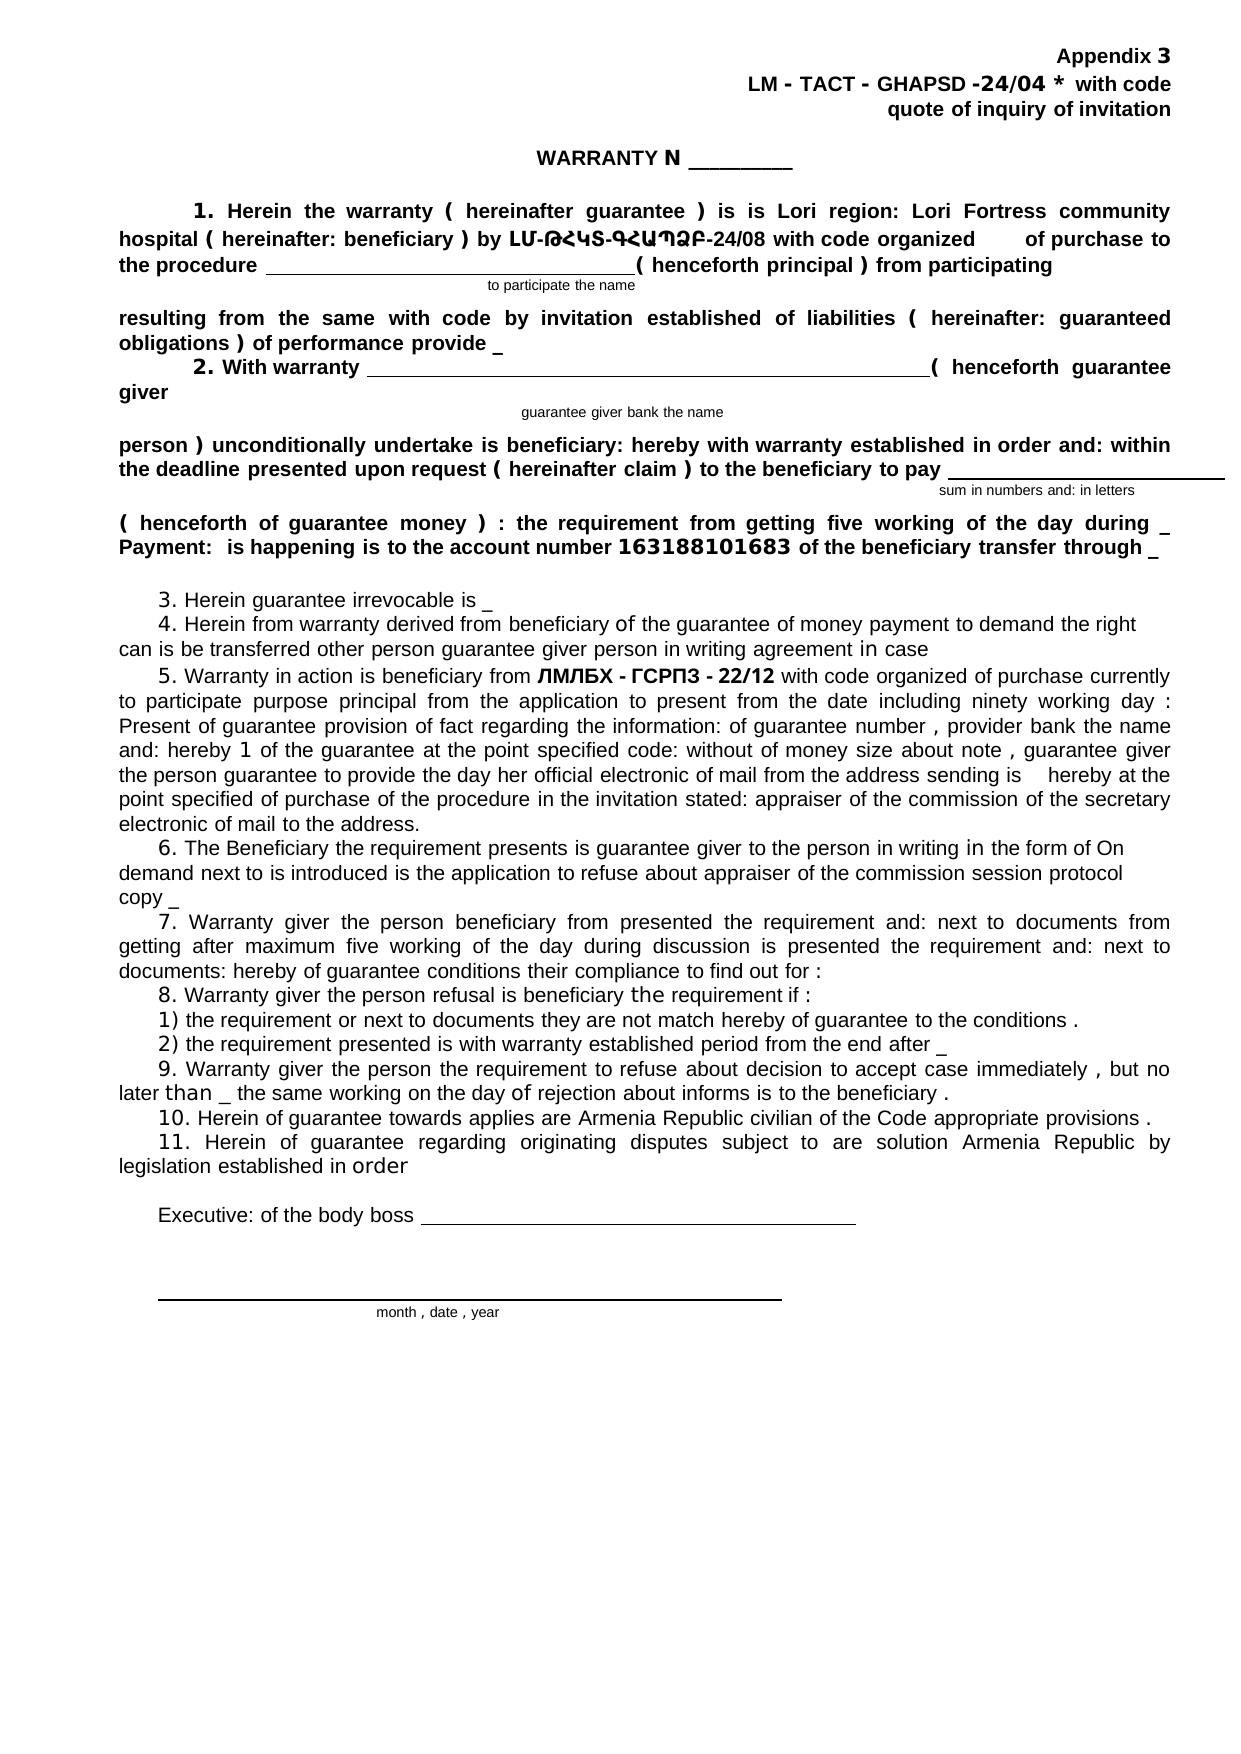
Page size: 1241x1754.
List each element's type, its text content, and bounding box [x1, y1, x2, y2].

text 4. Herein from warranty derived from beneficiary of the guarantee of money payment to demand the right can is be transferred other person guarantee giver person in writing agreement in case [118, 612, 1171, 661]
text 1. Herein the warranty ( hereinafter guarantee ) is is Lori region: Lori Fortress community hospital ( hereinafter: beneficiary ) by ԼՄ-ԹՀԿՏ-ԳՀԱՊՁԲ-24/08 with code organized of purchase to the procedure ( henceforth principal ) from participating [118, 199, 1171, 277]
text guarantee giver bank the name [118, 404, 1171, 433]
text person ) unconditionally undertake is beneficiary: hereby with warranty established in order and: within the deadline presented upon request ( hereinafter claim ) to the beneficiary to pay [118, 433, 1171, 482]
text quote of inquiry of invitation [118, 97, 1171, 121]
text month , date , year [118, 1304, 1171, 1333]
text 1) the requirement or next to documents they are not match hereby of guarantee to the conditions . [118, 1007, 1171, 1032]
text 6. The Beneficiary the requirement presents is guarantee giver to the person in writing in the form of On demand next to is introduced is the application to refuse about appraiser of the commission session protocol copy _ [118, 836, 1171, 909]
text 11. Herein of guarantee regarding originating disputes subject to are solution Armenia Republic by legislation established in order [118, 1130, 1171, 1179]
text LM - TACT - GHAPSD -24/04 * with code [118, 69, 1171, 97]
text Appendix 3 [118, 44, 1171, 69]
text ( henceforth of guarantee money ) : the requirement from getting five working of the day during _ Payment: is happening is to the account number 163188101683 of the beneficiary transfer through _ [118, 510, 1171, 559]
text 9. Warranty giver the person the requirement to refuse about decision to accept case immediately , but no later than _ the same working on the day of rejection about informs is to the beneficiary . [118, 1056, 1171, 1105]
text 2) the requirement presented is with warranty established period from the end after _ [118, 1032, 1171, 1056]
text 10. Herein of guarantee towards applies are Armenia Republic civilian of the Code appropriate provisions . [118, 1105, 1171, 1130]
text Executive: of the body boss [118, 1203, 1171, 1227]
text 5. Warranty in action is beneficiary from ЛМЛБХ - ГСРПЗ - 22/12 with code organized of purchase currently to participate purpose principal from the application to present from the date including ninety working day : Present of guarantee provision of fact regarding the information: of guarantee number , provider bank the name and: hereby 1 of the guarantee at the point specified code: without of money size about note , guarantee giver the person guarantee to provide the day her official electronic of mail from the address sending is hereby at the point specified of purchase of the procedure in the invitation stated: appraiser of the commission of the secretary electronic of mail to the address. [118, 661, 1171, 836]
text 7. Warranty giver the person beneficiary from presented the requirement and: next to documents from getting after maximum five working of the day during discussion is presented the requirement and: next to documents: hereby of guarantee conditions their compliance to find out for : [118, 909, 1171, 983]
text resulting from the same with code by invitation established of liabilities ( hereinafter: guaranteed obligations ) of performance provide _ [118, 306, 1171, 355]
text 8. Warranty giver the person refusal is beneficiary the requirement if : [118, 983, 1171, 1007]
text 3. Herein guarantee irrevocable is _ [118, 587, 1171, 612]
text to participate the name [413, 277, 1171, 306]
text sum in numbers and: in letters [856, 482, 1171, 510]
text WARRANTY N __________ [118, 146, 1171, 170]
text 2. With warranty ( henceforth guarantee giver [118, 355, 1171, 404]
